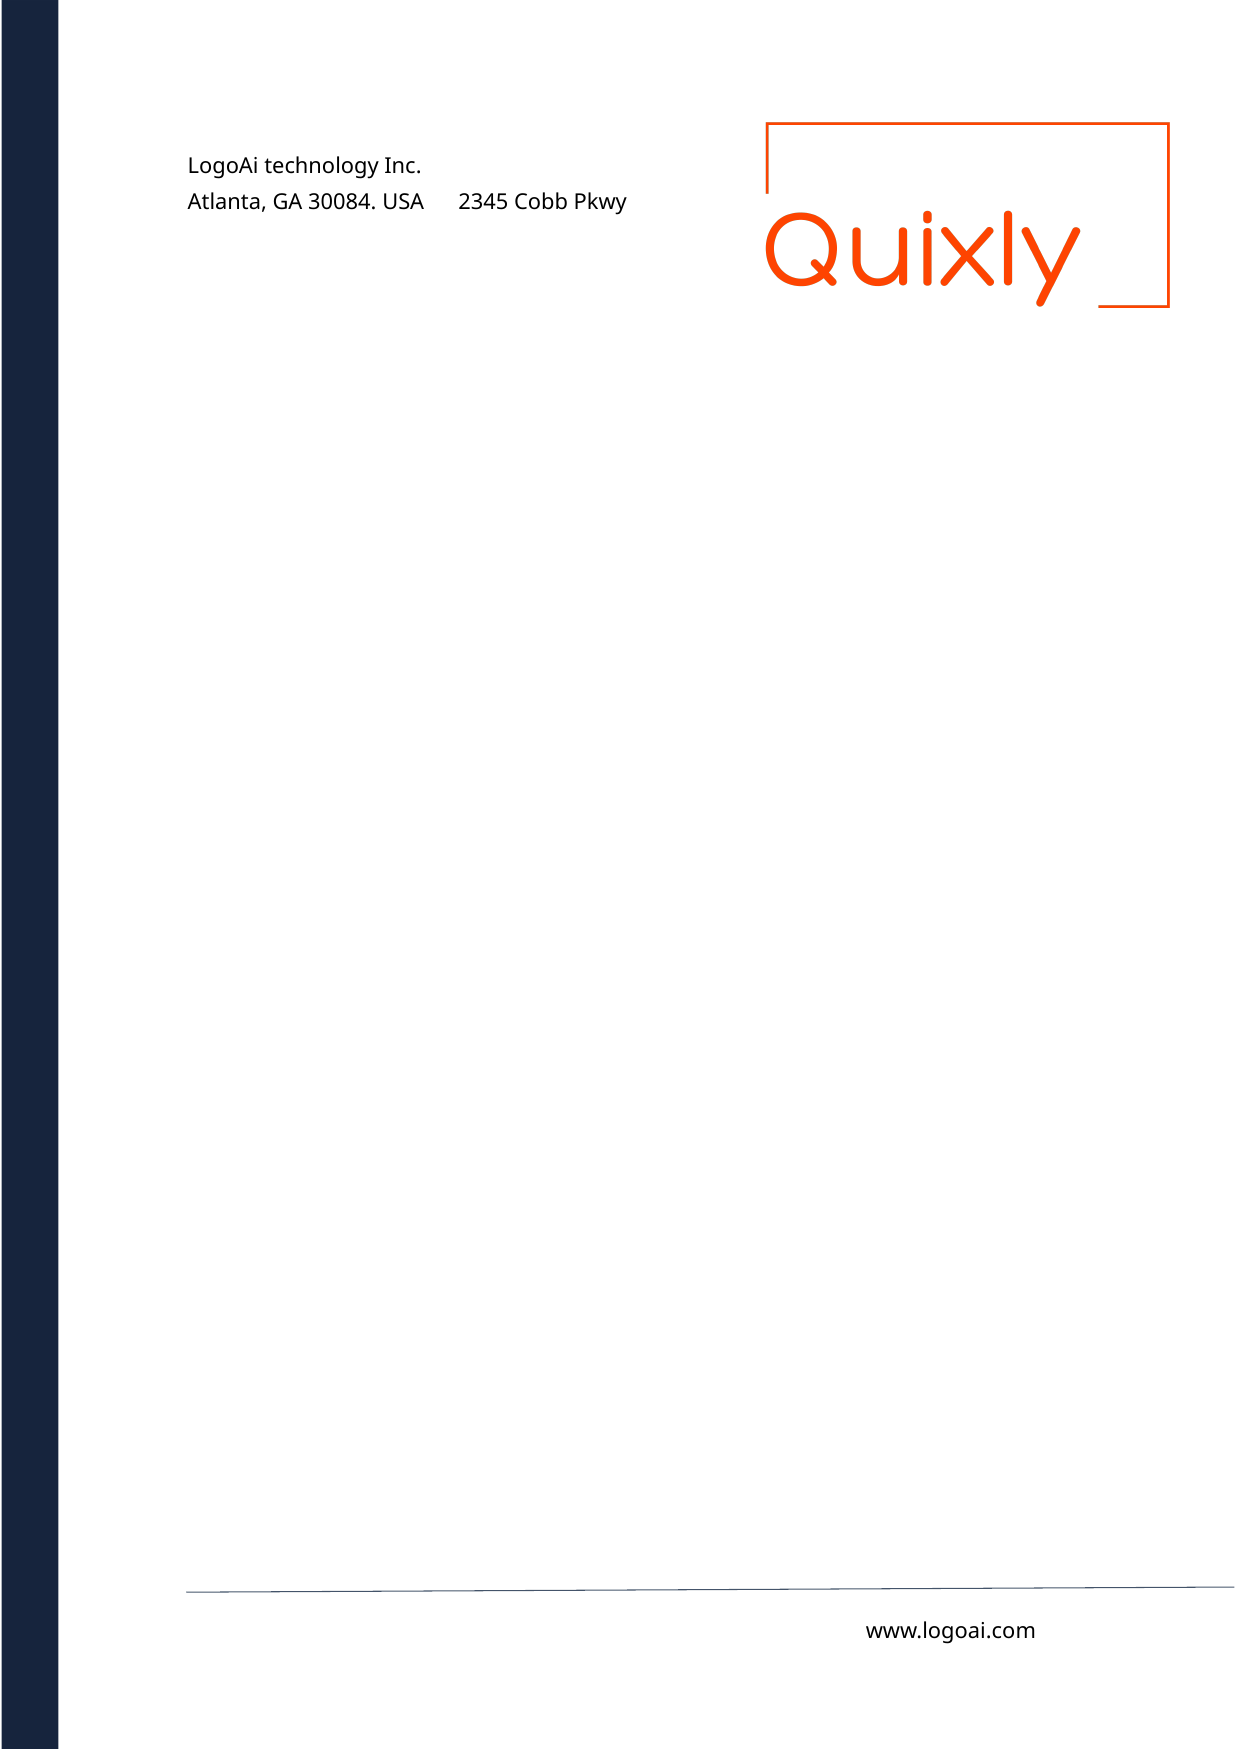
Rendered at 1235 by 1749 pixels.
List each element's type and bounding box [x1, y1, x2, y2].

picture [0, 0, 58, 1742]
picture [729, 37, 1205, 394]
